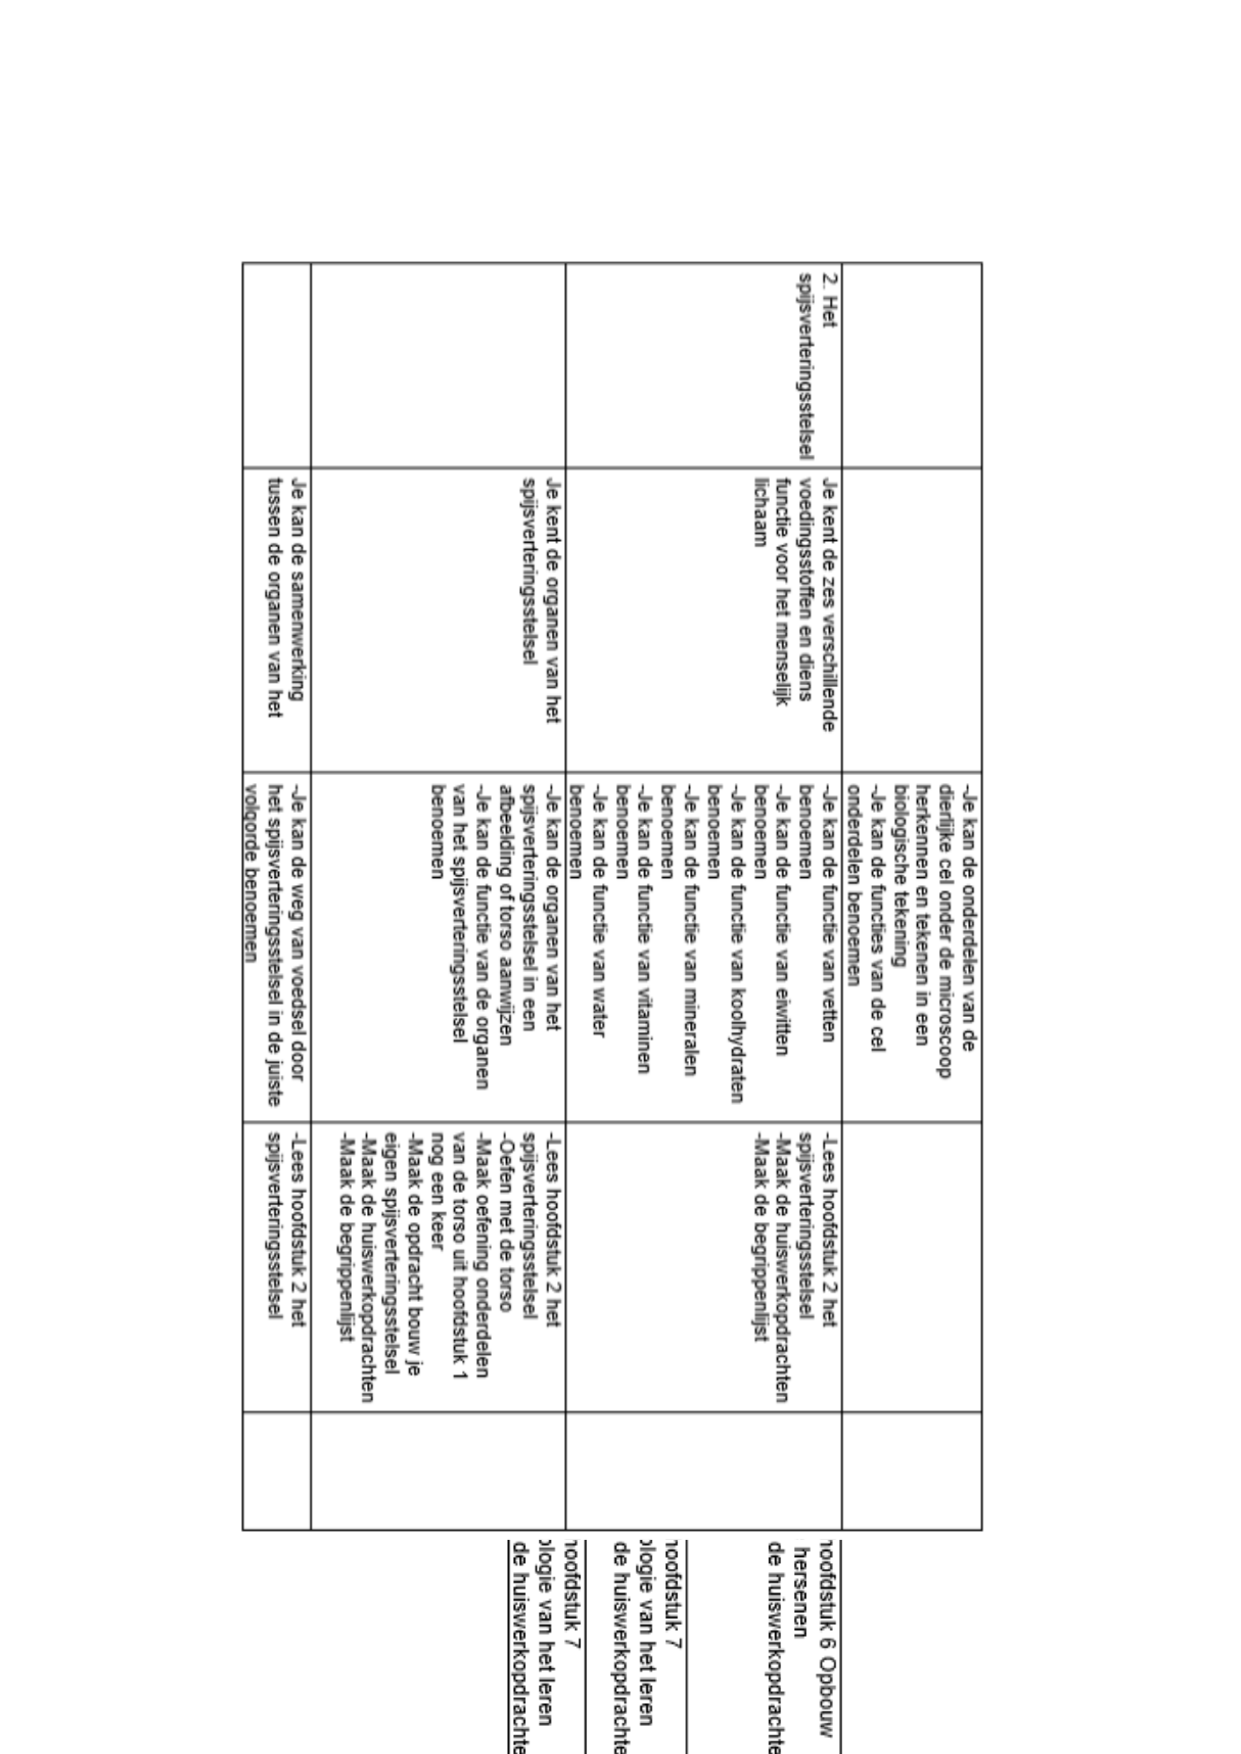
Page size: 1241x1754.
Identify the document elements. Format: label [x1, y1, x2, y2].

picture [495, 1540, 876, 1754]
picture [228, 213, 1013, 1539]
